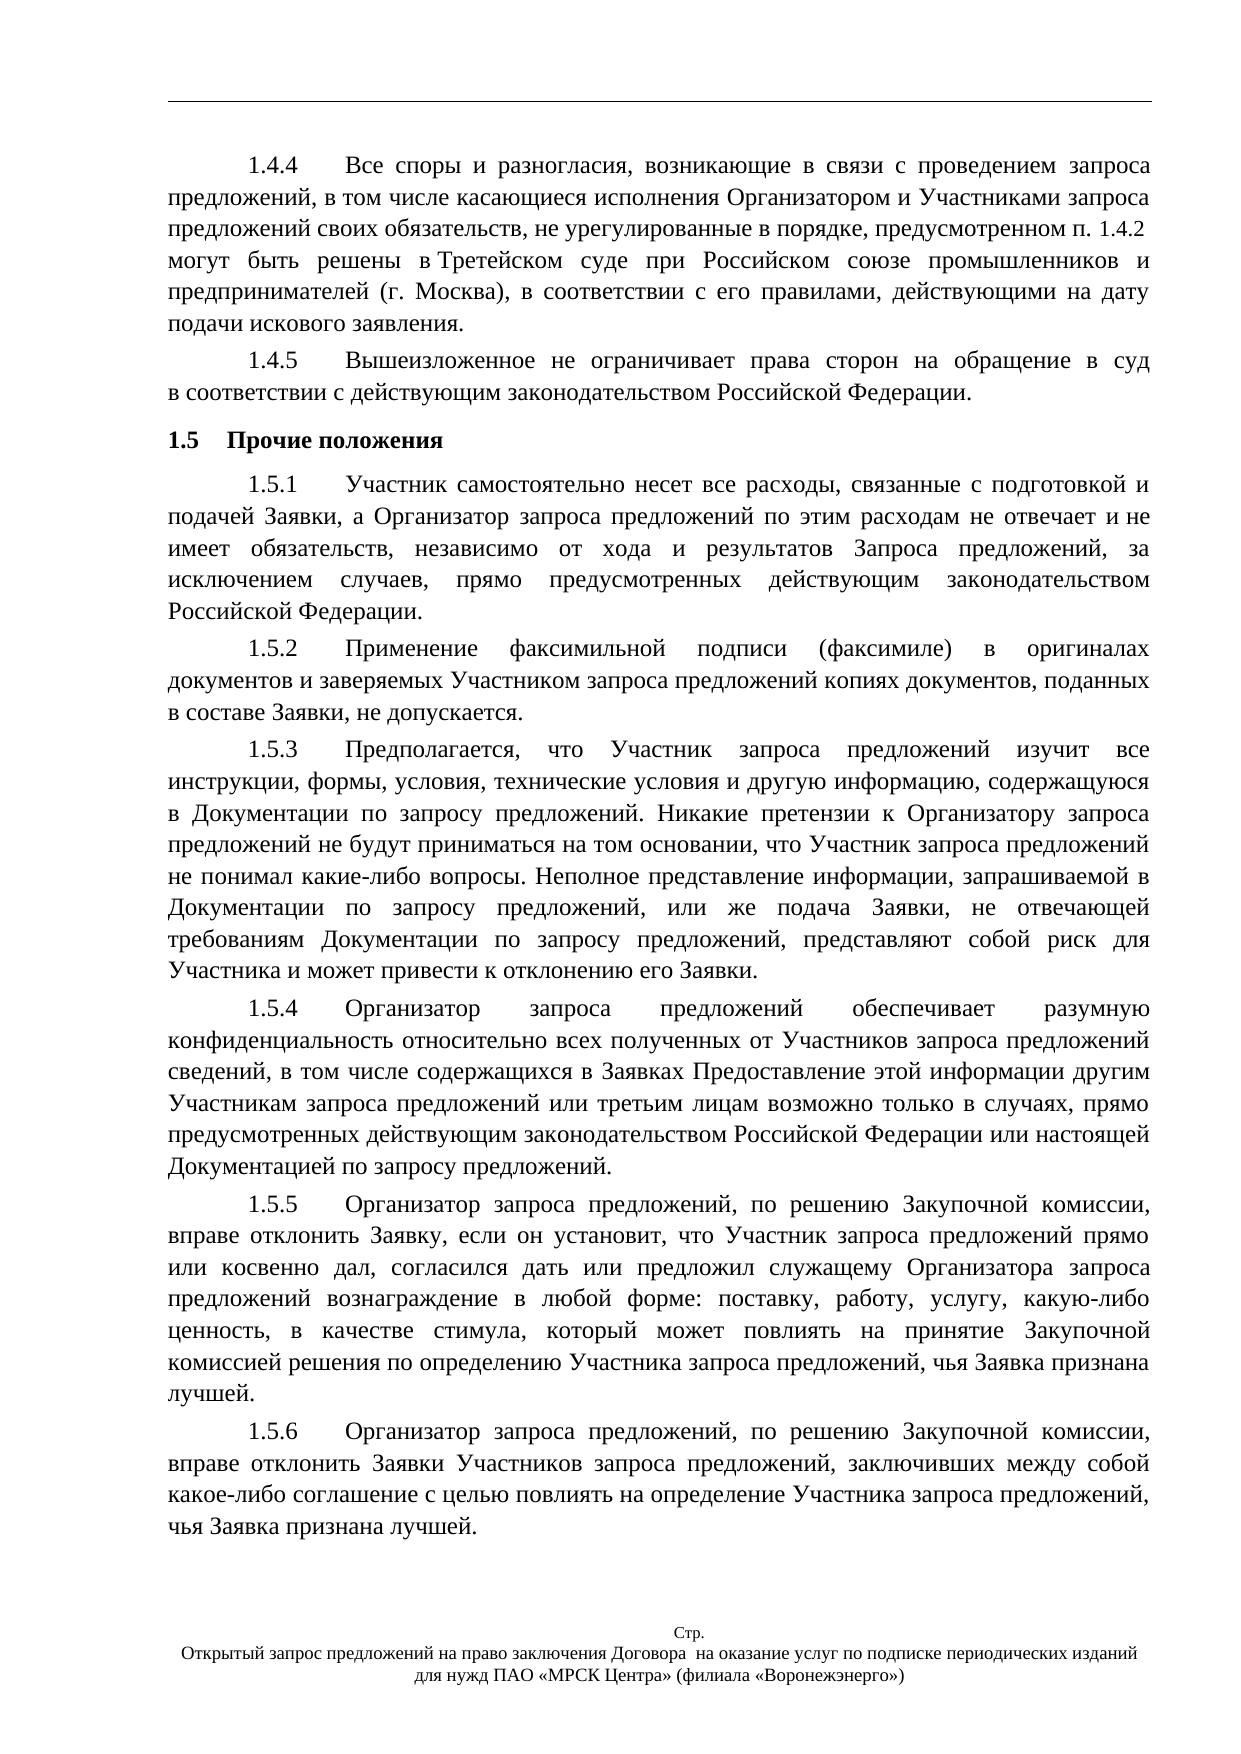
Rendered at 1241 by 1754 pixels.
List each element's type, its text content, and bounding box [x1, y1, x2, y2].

list Все споры и разногласия, возникающие в связи с проведением запроса предложений, в том числе касающиеся исполнения Организатором и Участниками запроса предложений своих обязательств, не урегулированные в порядке, предусмотренном п. 1.4.2 могут быть решены в Третейском суде при Российском союзе промышленников и предпринимателей (г. Москва), в соответствии с его правилами, действующими на дату подачи искового заявления. [168, 150, 1150, 337]
subtitle Прочие положения [168, 425, 1152, 454]
list Организатор запроса предложений обеспечивает разумную конфиденциальность относительно всех полученных от Участников запроса предложений сведений, в том числе содержащихся в Заявках Предоставление этой информации другим Участникам запроса предложений или третьим лицам возможно только в случаях, прямо предусмотренных действующим законодательством Российской Федерации или настоящей Документацией по запросу предложений. [168, 993, 1150, 1180]
list Применение факсимильной подписи (факсимиле) в оригиналах документов и заверяемых Участником запроса предложений копиях документов, поданных в составе Заявки, не допускается. [168, 633, 1150, 725]
list Предполагается, что Участник запроса предложений изучит все инструкции, формы, условия, технические условия и другую информацию, содержащуюся в Документации по запросу предложений. Никакие претензии к Организатору запроса предложений не будут приниматься на том основании, что Участник запроса предложений не понимал какие-либо вопросы. Неполное представление информации, запрашиваемой в Документации по запросу предложений, или же подача Заявки, не отвечающей требованиям Документации по запросу предложений, представляют собой риск для Участника и может привести к отклонению его Заявки. [168, 734, 1150, 984]
list Организатор запроса предложений, по решению Закупочной комиссии, вправе отклонить Заявки Участников запроса предложений, заключивших между собой какое-либо соглашение с целью повлиять на определение Участника запроса предложений, чья Заявка признана лучшей. [168, 1416, 1150, 1539]
list Участник самостоятельно несет все расходы, связанные с подготовкой и подачей Заявки, а Организатор запроса предложений по этим расходам не отвечает и не имеет обязательств, независимо от хода и результатов Запроса предложений, за исключением случаев, прямо предусмотренных действующим законодательством Российской Федерации. [168, 469, 1150, 624]
list Организатор запроса предложений, по решению Закупочной комиссии, вправе отклонить Заявку, если он установит, что Участник запроса предложений прямо или косвенно дал, согласился дать или предложил служащему Организатора запроса предложений вознаграждение в любой форме: поставку, работу, услугу, какую-либо ценность, в качестве стимула, который может повлиять на принятие Закупочной комиссией решения по определению Участника запроса предложений, чья Заявка признана лучшей. [168, 1189, 1150, 1407]
list Вышеизложенное не ограничивает права сторон на обращение в суд в соответствии с действующим законодательством Российской Федерации. [168, 346, 1150, 406]
